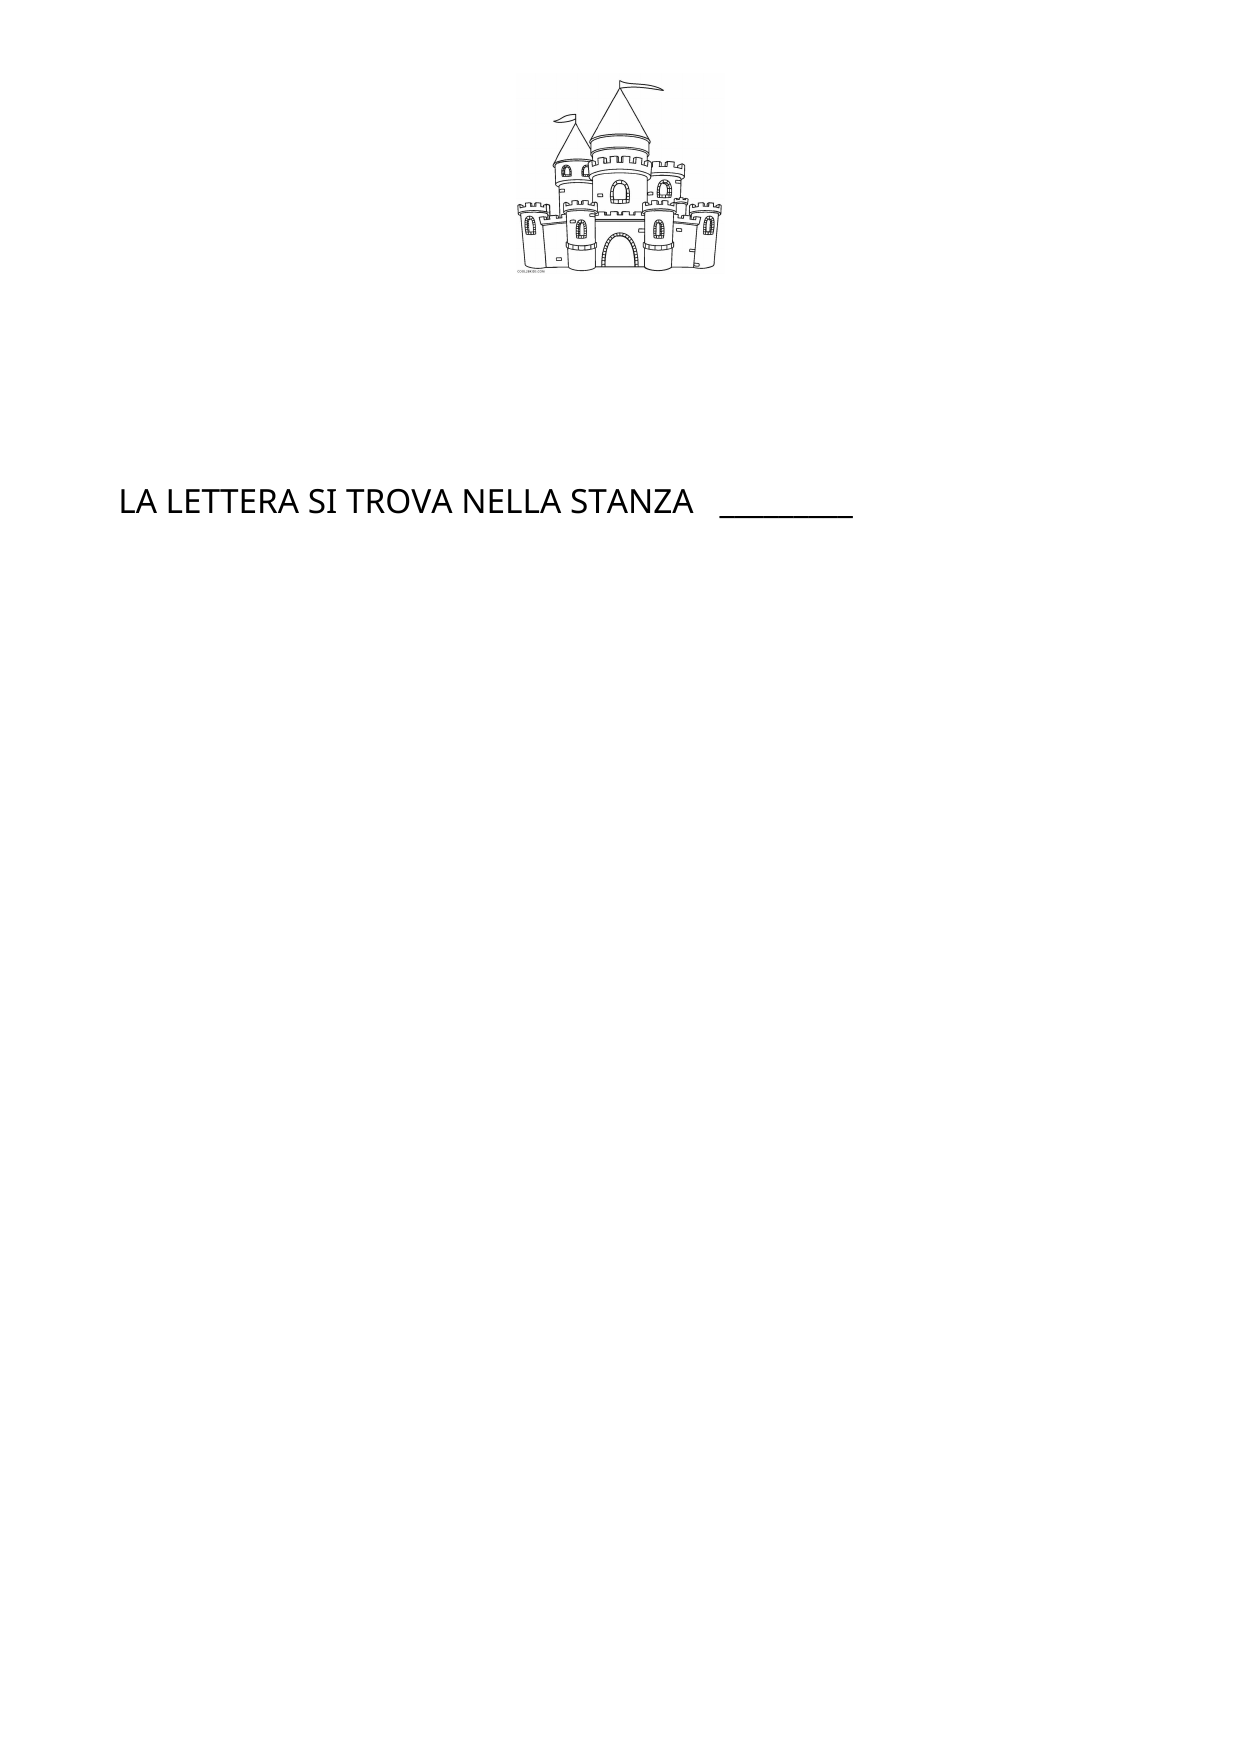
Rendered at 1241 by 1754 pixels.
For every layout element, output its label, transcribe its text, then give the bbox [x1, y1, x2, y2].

text LA LETTERA SI TROVA NELLA STANZA _________ [118, 477, 1122, 523]
picture [515, 73, 725, 274]
